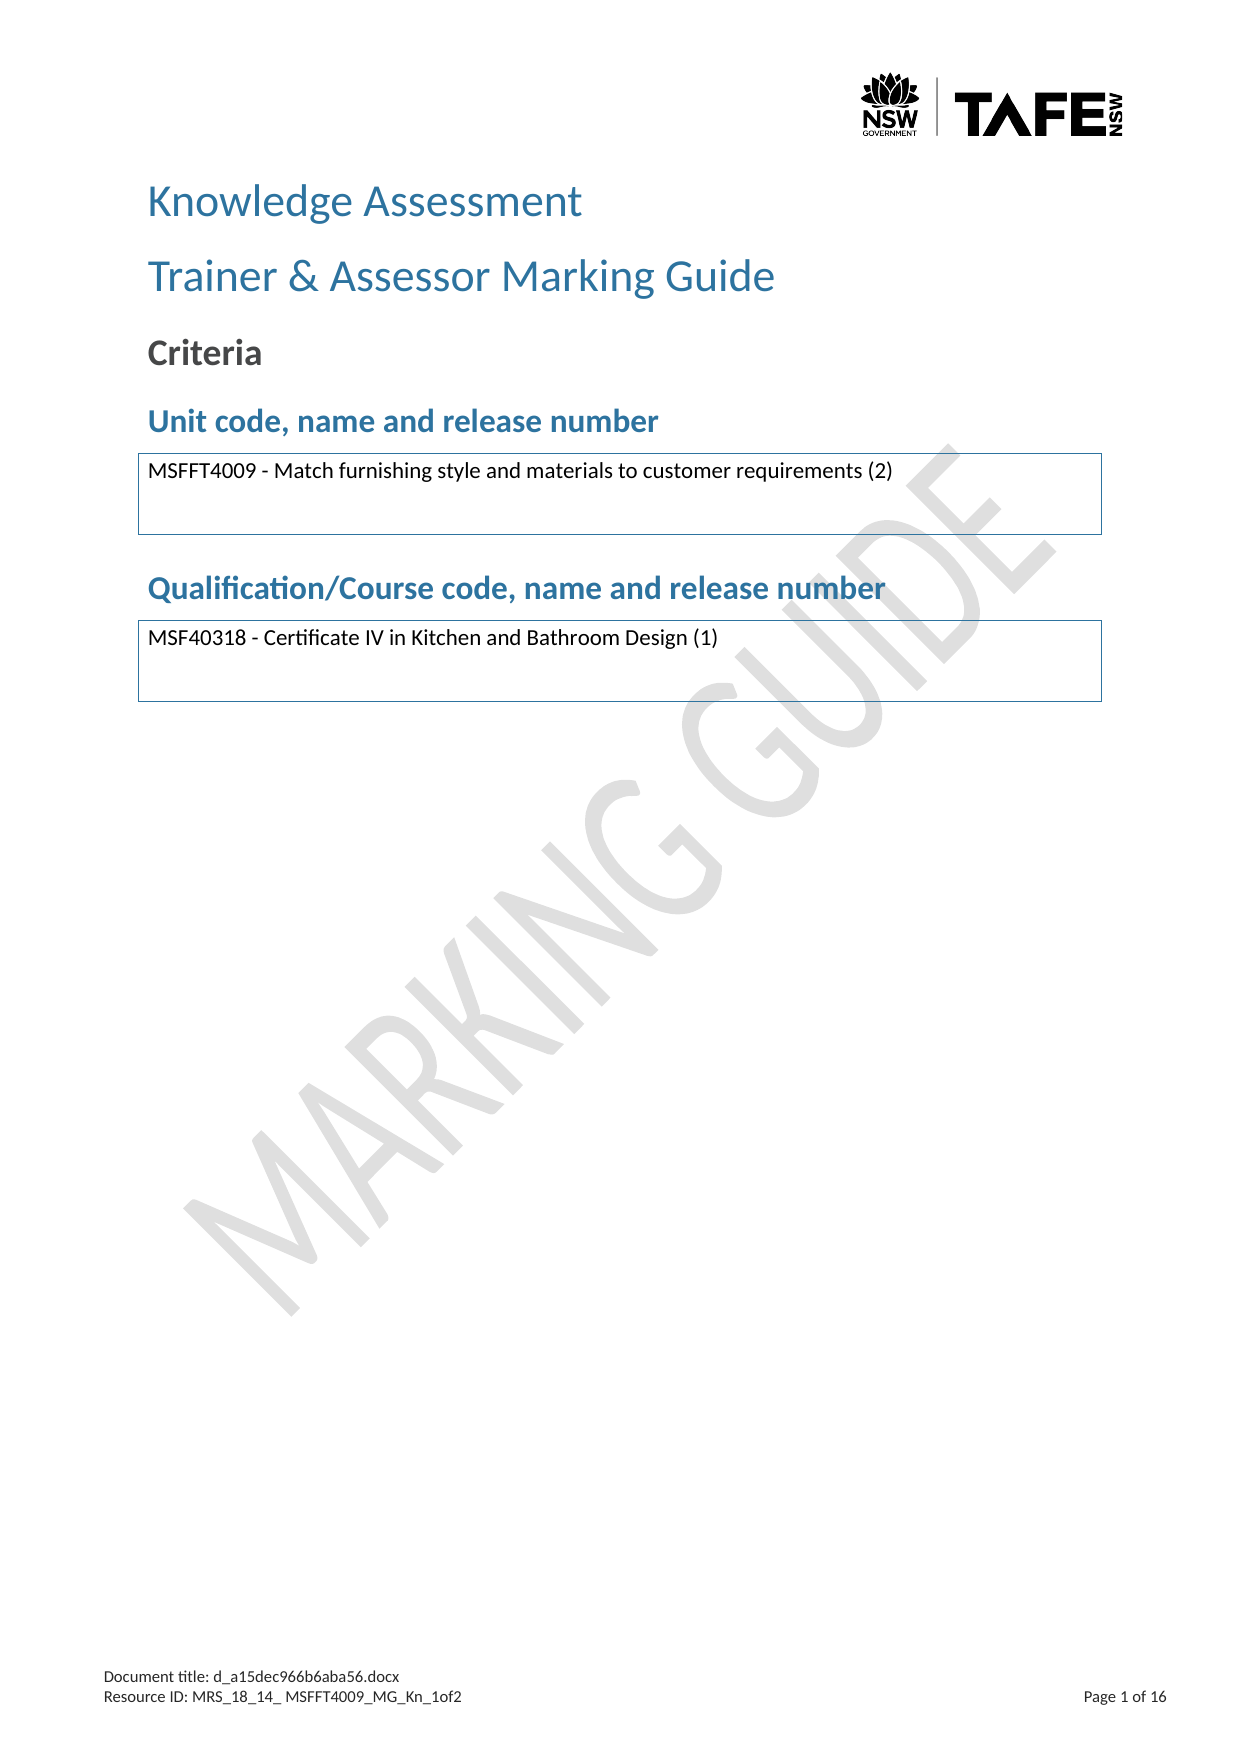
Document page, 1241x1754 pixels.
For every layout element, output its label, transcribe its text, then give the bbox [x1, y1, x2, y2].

text MSFFT4009 - Match furnishing style and materials to customer requirements (2) [139, 454, 1101, 484]
text MSF40318 - Certificate IV in Kitchen and Bathroom Design (1) [139, 621, 1101, 651]
subtitle Knowledge Assessment [148, 167, 1092, 229]
subtitle Trainer & Assessor Marking Guide [148, 242, 1092, 304]
subtitle Criteria [148, 329, 1092, 375]
picture [861, 71, 1123, 137]
subtitle Unit code, name and release number [148, 400, 1092, 441]
subtitle Qualification/Course code, name and release number [148, 567, 1092, 608]
